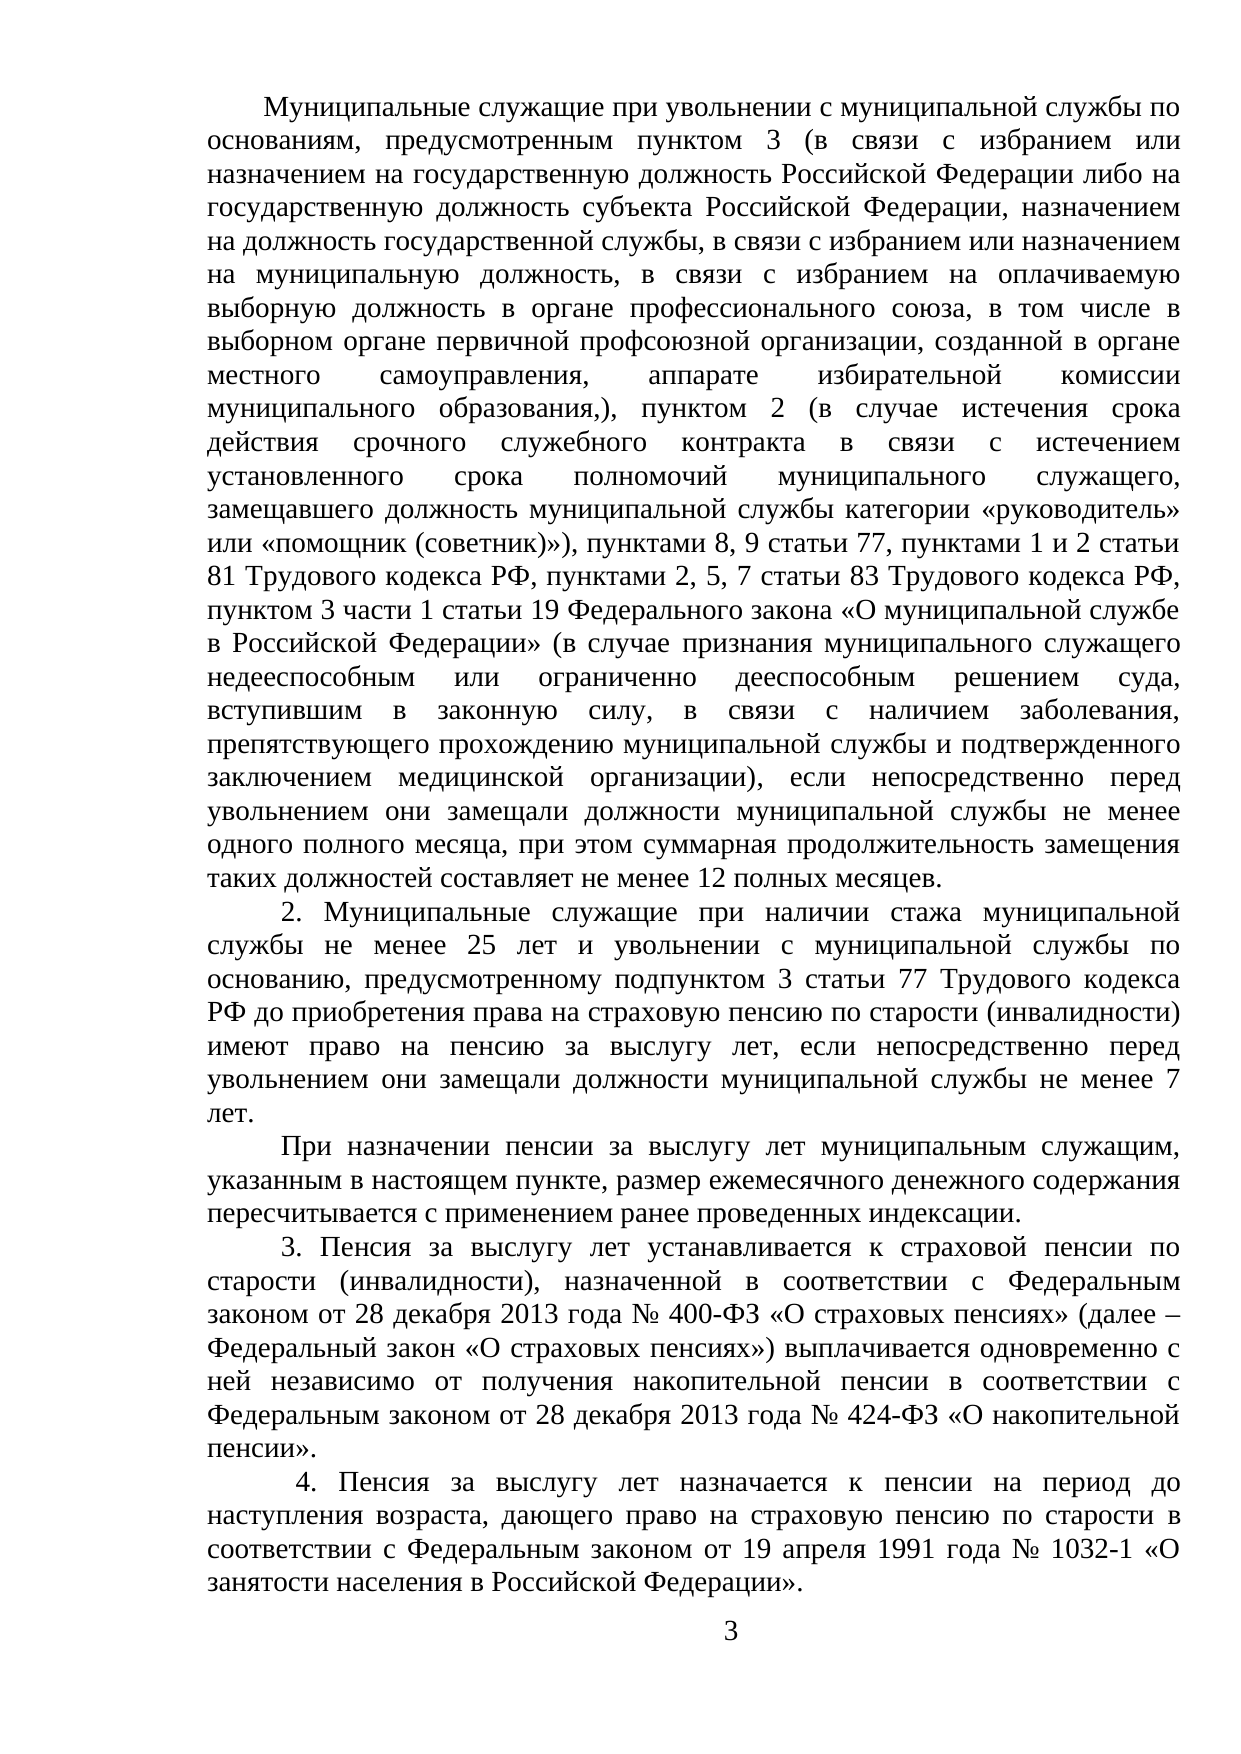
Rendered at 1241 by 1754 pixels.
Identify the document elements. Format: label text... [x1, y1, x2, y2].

text 4. Пенсия за выслугу лет назначается к пенсии на период до наступления возраста, дающего право на страховую пенсию по старости в соответствии с Федеральным законом от 19 апреля 1991 года № 1032-1 «О занятости населения в Российской Федерации». [207, 1464, 1181, 1598]
text 2. Муниципальные служащие при наличии стажа муниципальной службы не менее 25 лет и увольнении с муниципальной службы по основанию, предусмотренному подпунктом 3 статьи 77 Трудового кодекса РФ до приобретения права на страховую пенсию по старости (инвалидности) имеют право на пенсию за выслугу лет, если непосредственно перед увольнением они замещали должности муниципальной службы не менее 7 лет. [207, 894, 1181, 1128]
text При назначении пенсии за выслугу лет муниципальным служащим, указанным в настоящем пункте, размер ежемесячного денежного содержания пересчитывается с применением ранее проведенных индексации. [207, 1128, 1181, 1229]
text Муниципальные служащие при увольнении с муниципальной службы по основаниям, предусмотренным пунктом 3 (в связи с избранием или назначением на государственную должность Российской Федерации либо на государственную должность субъекта Российской Федерации, назначением на должность государственной службы, в связи с избранием или назначением на муниципальную должность, в связи с избранием на оплачиваемую выборную должность в органе профессионального союза, в том числе в выборном органе первичной профсоюзной организации, созданной в органе местного самоуправления, аппарате избирательной комиссии муниципального образования,), пунктом 2 (в случае истечения срока действия срочного служебного контракта в связи с истечением установленного срока полномочий муниципального служащего, замещавшего должность муниципальной службы категории «руководитель» или «помощник (советник)»), пунктами 8, 9 статьи 77, пунктами 1 и 2 статьи 81 Трудового кодекса РФ, пунктами 2, 5, 7 статьи 83 Трудового кодекса РФ, пунктом 3 части 1 статьи 19 Федерального закона «О муниципальной службе в Российской Федерации» (в случае признания муниципального служащего недееспособным или ограниченно дееспособным решением суда, вступившим в законную силу, в связи с наличием заболевания, препятствующего прохождению муниципальной службы и подтвержденного заключением медицинской организации), если непосредственно перед увольнением они замещали должности муниципальной службы не менее одного полного месяца, при этом суммарная продолжительность замещения таких должностей составляет не менее 12 полных месяцев. [207, 89, 1181, 894]
text 3. Пенсия за выслугу лет устанавливается к страховой пенсии по старости (инвалидности), назначенной в соответствии с Федеральным законом от 28 декабря 2013 года № 400-ФЗ «О страховых пенсиях» (далее – Федеральный закон «О страховых пенсиях») выплачивается одновременно с ней независимо от получения накопительной пенсии в соответствии с Федеральным законом от 28 декабря 2013 года № 424-ФЗ «О накопительной пенсии». [207, 1229, 1181, 1464]
